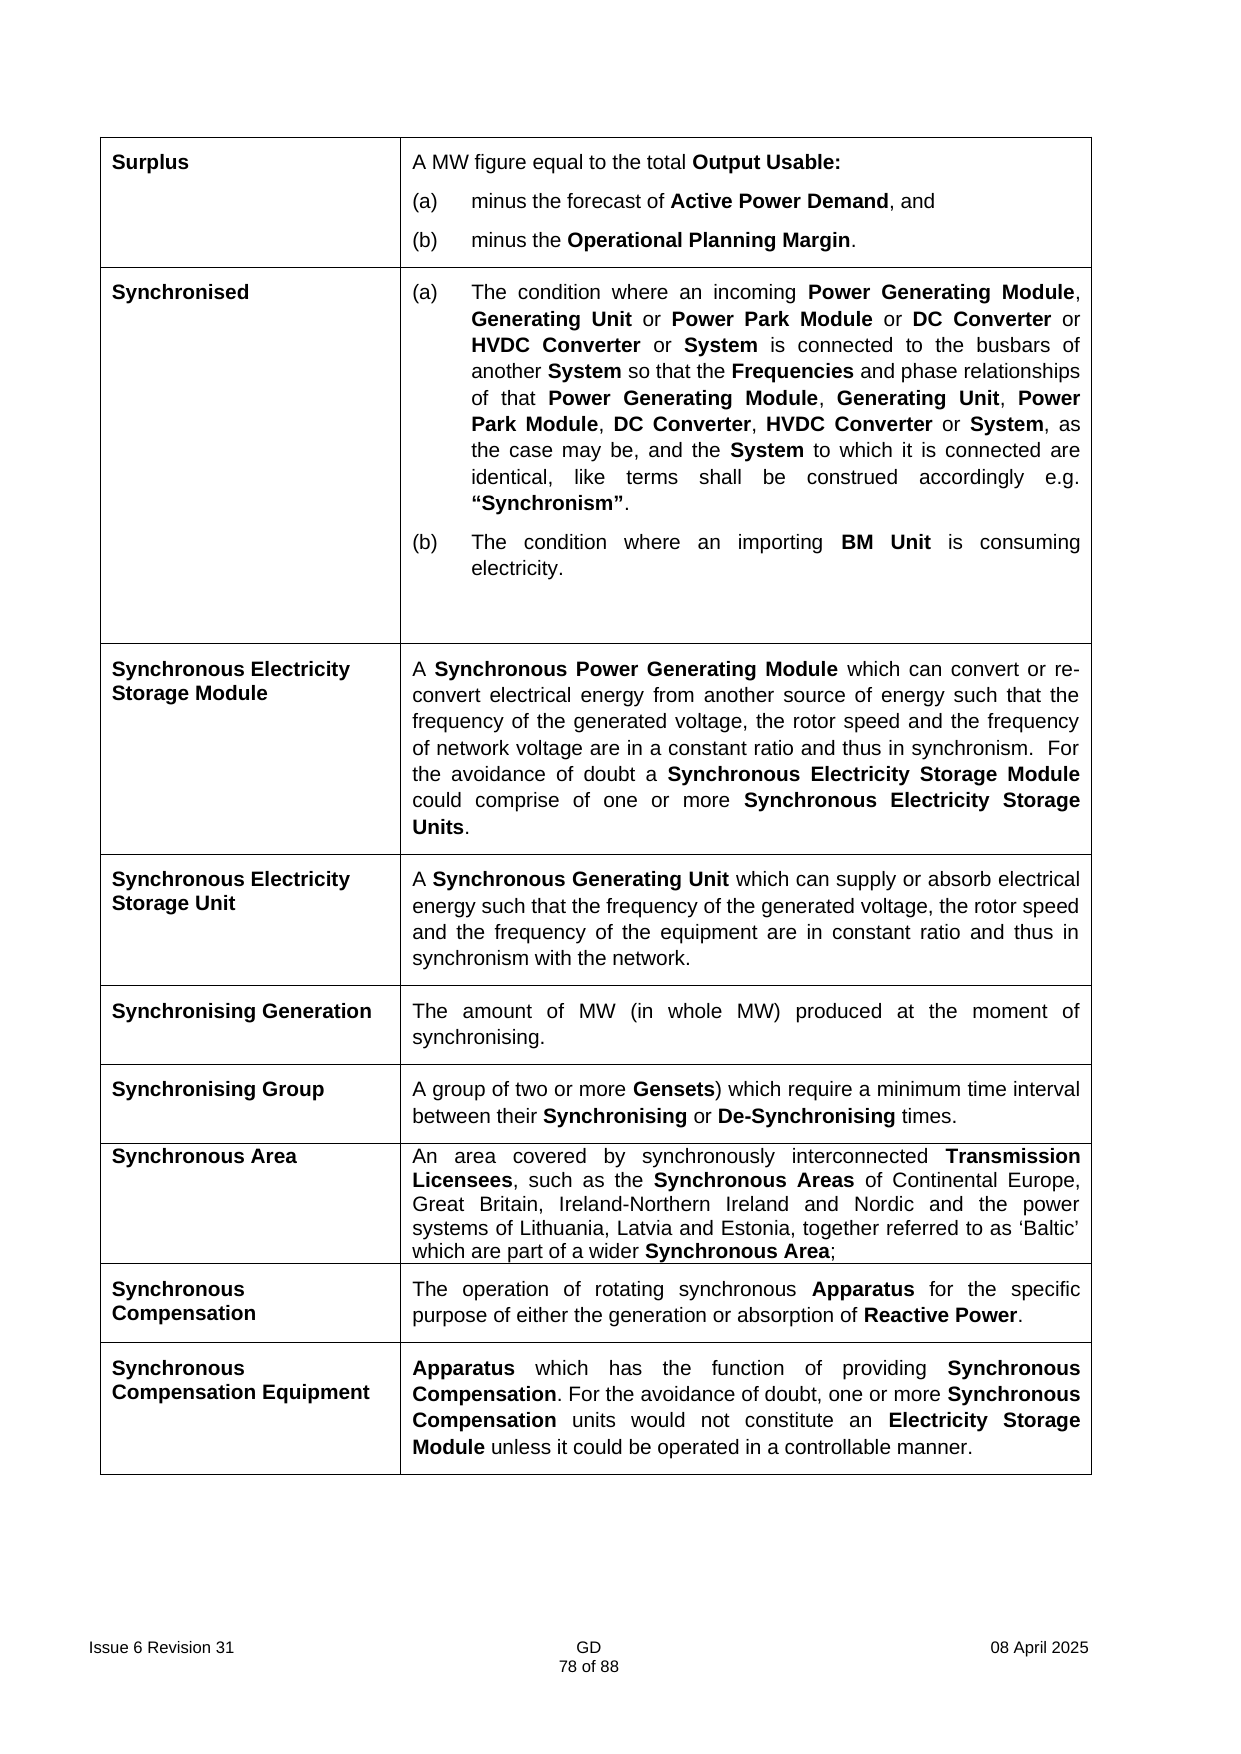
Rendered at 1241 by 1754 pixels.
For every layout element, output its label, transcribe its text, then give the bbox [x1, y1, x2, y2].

table_cell A group of two or more Gensets) which require a minimum time interval between their Synchronising or De-Synchronising times. [401, 1065, 1091, 1142]
table_cell A Synchronous Power Generating Module which can convert or re-convert electrical energy from another source of energy such that the frequency of the generated voltage, the rotor speed and the frequency of network voltage are in a constant ratio and thus in synchronism. For the avoidance of doubt a Synchronous Electricity Storage Module could comprise of one or more Synchronous Electricity Storage Units. [401, 644, 1091, 853]
table_cell Apparatus which has the function of providing Synchronous Compensation. For the avoidance of doubt, one or more Synchronous Compensation units would not constitute an Electricity Storage Module unless it could be operated in a controllable manner. [401, 1343, 1091, 1473]
table_cell Synchronous Compensation [101, 1264, 400, 1342]
table_cell Synchronous Compensation Equipment [101, 1343, 400, 1473]
table_cell Synchronous Area [101, 1144, 400, 1263]
table_cell Synchronous Electricity Storage Module [101, 644, 400, 853]
table_cell (a) The condition where an incoming Power Generating Module, Generating Unit or Power Park Module or DC Converter or HVDC Converter or System is connected to the busbars of another System so that the Frequencies and phase relationships of that Power Generating Module, Generating Unit, Power Park Module, DC Converter, HVDC Converter or System, as the case may be, and the System to which it is connected are identical, like terms shall be construed accordingly e.g. “Synchronism”. (b) The condition where an importing BM Unit is consuming electricity. [401, 268, 1091, 643]
table_cell Synchronising Generation [101, 986, 400, 1064]
table_cell The operation of rotating synchronous Apparatus for the specific purpose of either the generation or absorption of Reactive Power. [401, 1264, 1091, 1342]
table_cell Synchronising Group [101, 1065, 400, 1142]
table_cell The amount of MW (in whole MW) produced at the moment of synchronising. [401, 986, 1091, 1064]
table_cell Synchronous Electricity Storage Unit [101, 855, 400, 985]
table_cell A Synchronous Generating Unit which can supply or absorb electrical energy such that the frequency of the generated voltage, the rotor speed and the frequency of the equipment are in constant ratio and thus in synchronism with the network. [401, 855, 1091, 985]
table_cell A MW figure equal to the total Output Usable: (a) minus the forecast of Active Power Demand, and (b) minus the Operational Planning Margin. [401, 138, 1091, 267]
table_cell Synchronised [101, 268, 400, 643]
table_cell Surplus [101, 138, 400, 267]
table_cell An area covered by synchronously interconnected Transmission Licensees, such as the Synchronous Areas of Continental Europe, Great Britain, Ireland-Northern Ireland and Nordic and the power systems of Lithuania, Latvia and Estonia, together referred to as ‘Baltic’ which are part of a wider Synchronous Area; [401, 1144, 1091, 1263]
